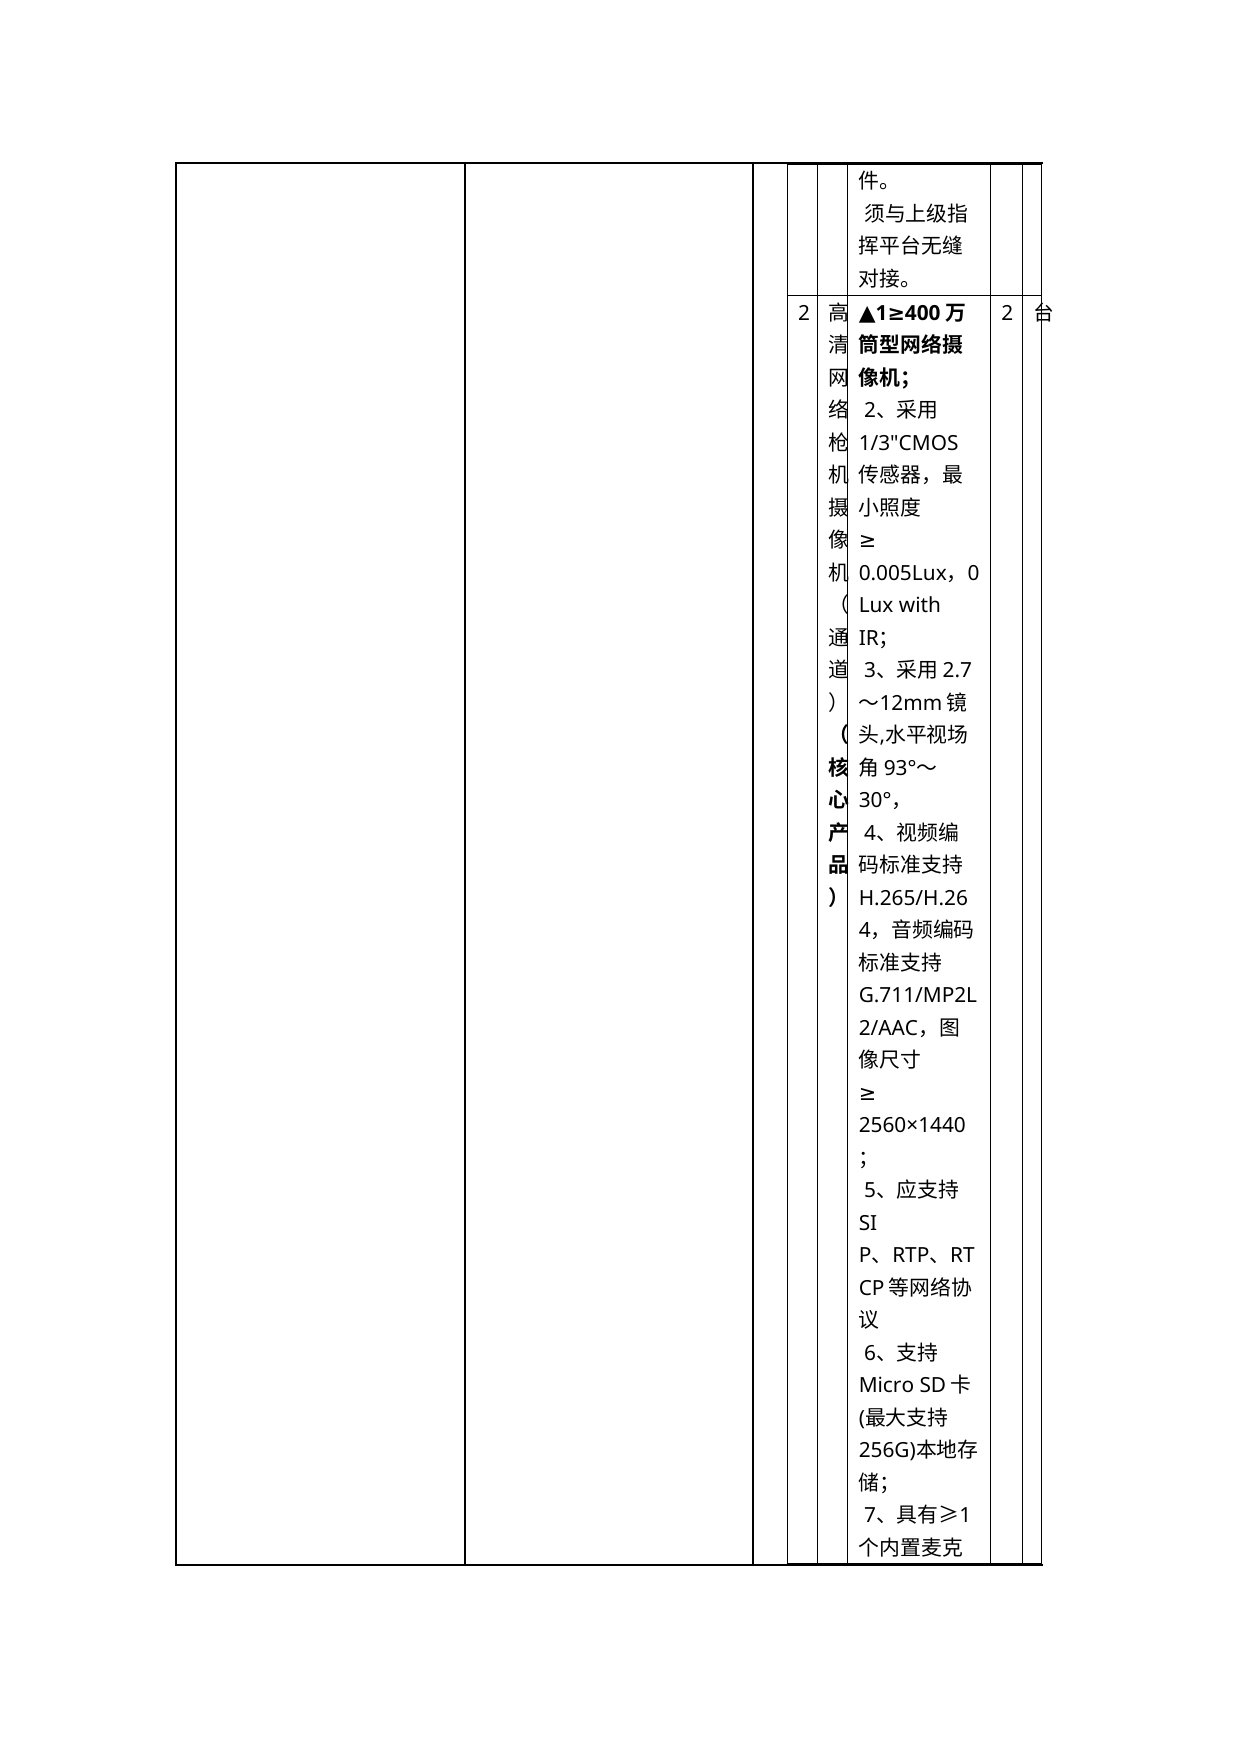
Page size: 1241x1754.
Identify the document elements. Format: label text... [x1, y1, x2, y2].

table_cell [818, 296, 847, 1563]
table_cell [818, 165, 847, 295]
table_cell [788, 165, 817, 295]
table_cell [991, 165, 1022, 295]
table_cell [848, 165, 990, 295]
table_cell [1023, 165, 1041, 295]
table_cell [991, 296, 1022, 1563]
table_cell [754, 164, 787, 1564]
table_cell [466, 164, 752, 1564]
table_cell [788, 296, 817, 1563]
table_cell 1 [177, 164, 464, 1564]
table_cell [1023, 296, 1041, 1563]
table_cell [848, 296, 990, 1563]
